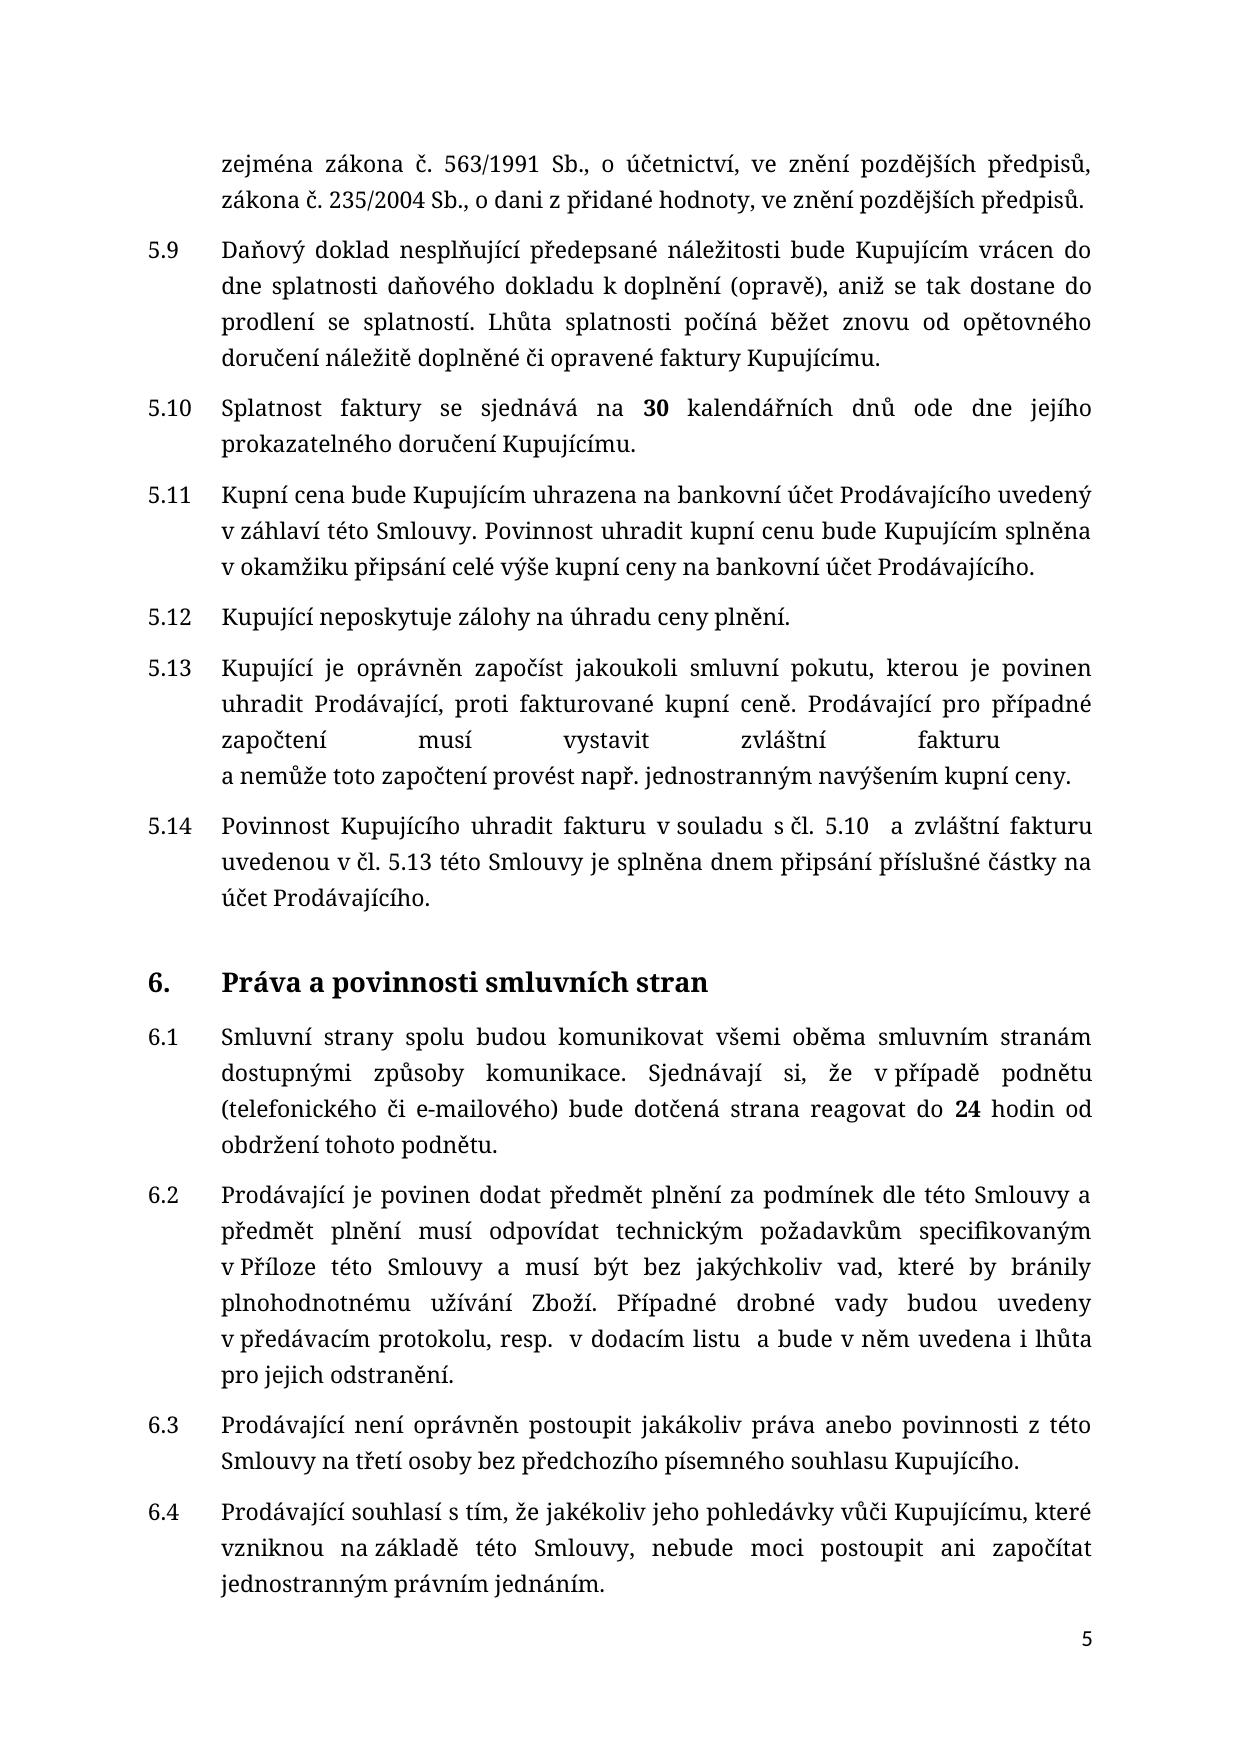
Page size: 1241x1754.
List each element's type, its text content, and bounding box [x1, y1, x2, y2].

text 5.10 Splatnost faktury se sjednává na 30 kalendářních dnů ode dne jejího prokazatelného doručení Kupujícímu. [148, 392, 1093, 459]
text 6.4 Prodávající souhlasí s tím, že jakékoliv jeho pohledávky vůči Kupujícímu, které vzniknou na základě této Smlouvy, nebude moci postoupit ani započítat jednostranným právním jednáním. [148, 1496, 1093, 1599]
text 6. Práva a povinnosti smluvních stran [148, 964, 1093, 1001]
text 5.11 Kupní cena bude Kupujícím uhrazena na bankovní účet Prodávajícího uvedený v záhlaví této Smlouvy. Povinnost uhradit kupní cenu bude Kupujícím splněna v okamžiku připsání celé výše kupní ceny na bankovní účet Prodávajícího. [148, 479, 1093, 582]
text 5.13 Kupující je oprávněn započíst jakoukoli smluvní pokutu, kterou je povinen uhradit Prodávající, proti fakturované kupní ceně. Prodávající pro případné započtení musí vystavit zvláštní fakturu a nemůže toto započtení provést např. jednostranným navýšením kupní ceny. [148, 652, 1093, 791]
text 6.3 Prodávající není oprávněn postoupit jakákoliv práva anebo povinnosti z této Smlouvy na třetí osoby bez předchozího písemného souhlasu Kupujícího. [148, 1409, 1093, 1476]
text 5.12 Kupující neposkytuje zálohy na úhradu ceny plnění. [148, 601, 1093, 632]
text 6.2 Prodávající je povinen dodat předmět plnění za podmínek dle této Smlouvy a předmět plnění musí odpovídat technickým požadavkům specifikovaným v Příloze této Smlouvy a musí být bez jakýchkoliv vad, které by bránily plnohodnotnému užívání Zboží. Případné drobné vady budou uvedeny v předávacím protokolu, resp. v dodacím listu a bude v něm uvedena i lhůta pro jejich odstranění. [148, 1179, 1093, 1390]
text 5.9 Daňový doklad nesplňující předepsané náležitosti bude Kupujícím vrácen do dne splatnosti daňového dokladu k doplnění (opravě), aniž se tak dostane do prodlení se splatností. Lhůta splatnosti počíná běžet znovu od opětovného doručení náležitě doplněné či opravené faktury Kupujícímu. [148, 234, 1093, 373]
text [148, 148, 1093, 215]
text 6.1 Smluvní strany spolu budou komunikovat všemi oběma smluvním stranám dostupnými způsoby komunikace. Sjednávají si, že v případě podnětu (telefonického či e-mailového) bude dotčená strana reagovat do 24 hodin od obdržení tohoto podnětu. [148, 1021, 1093, 1160]
text 5.14 Povinnost Kupujícího uhradit fakturu v souladu s čl. 5.10 a zvláštní fakturu uvedenou v čl. 5.13 této Smlouvy je splněna dnem připsání příslušné částky na účet Prodávajícího. [148, 810, 1093, 913]
